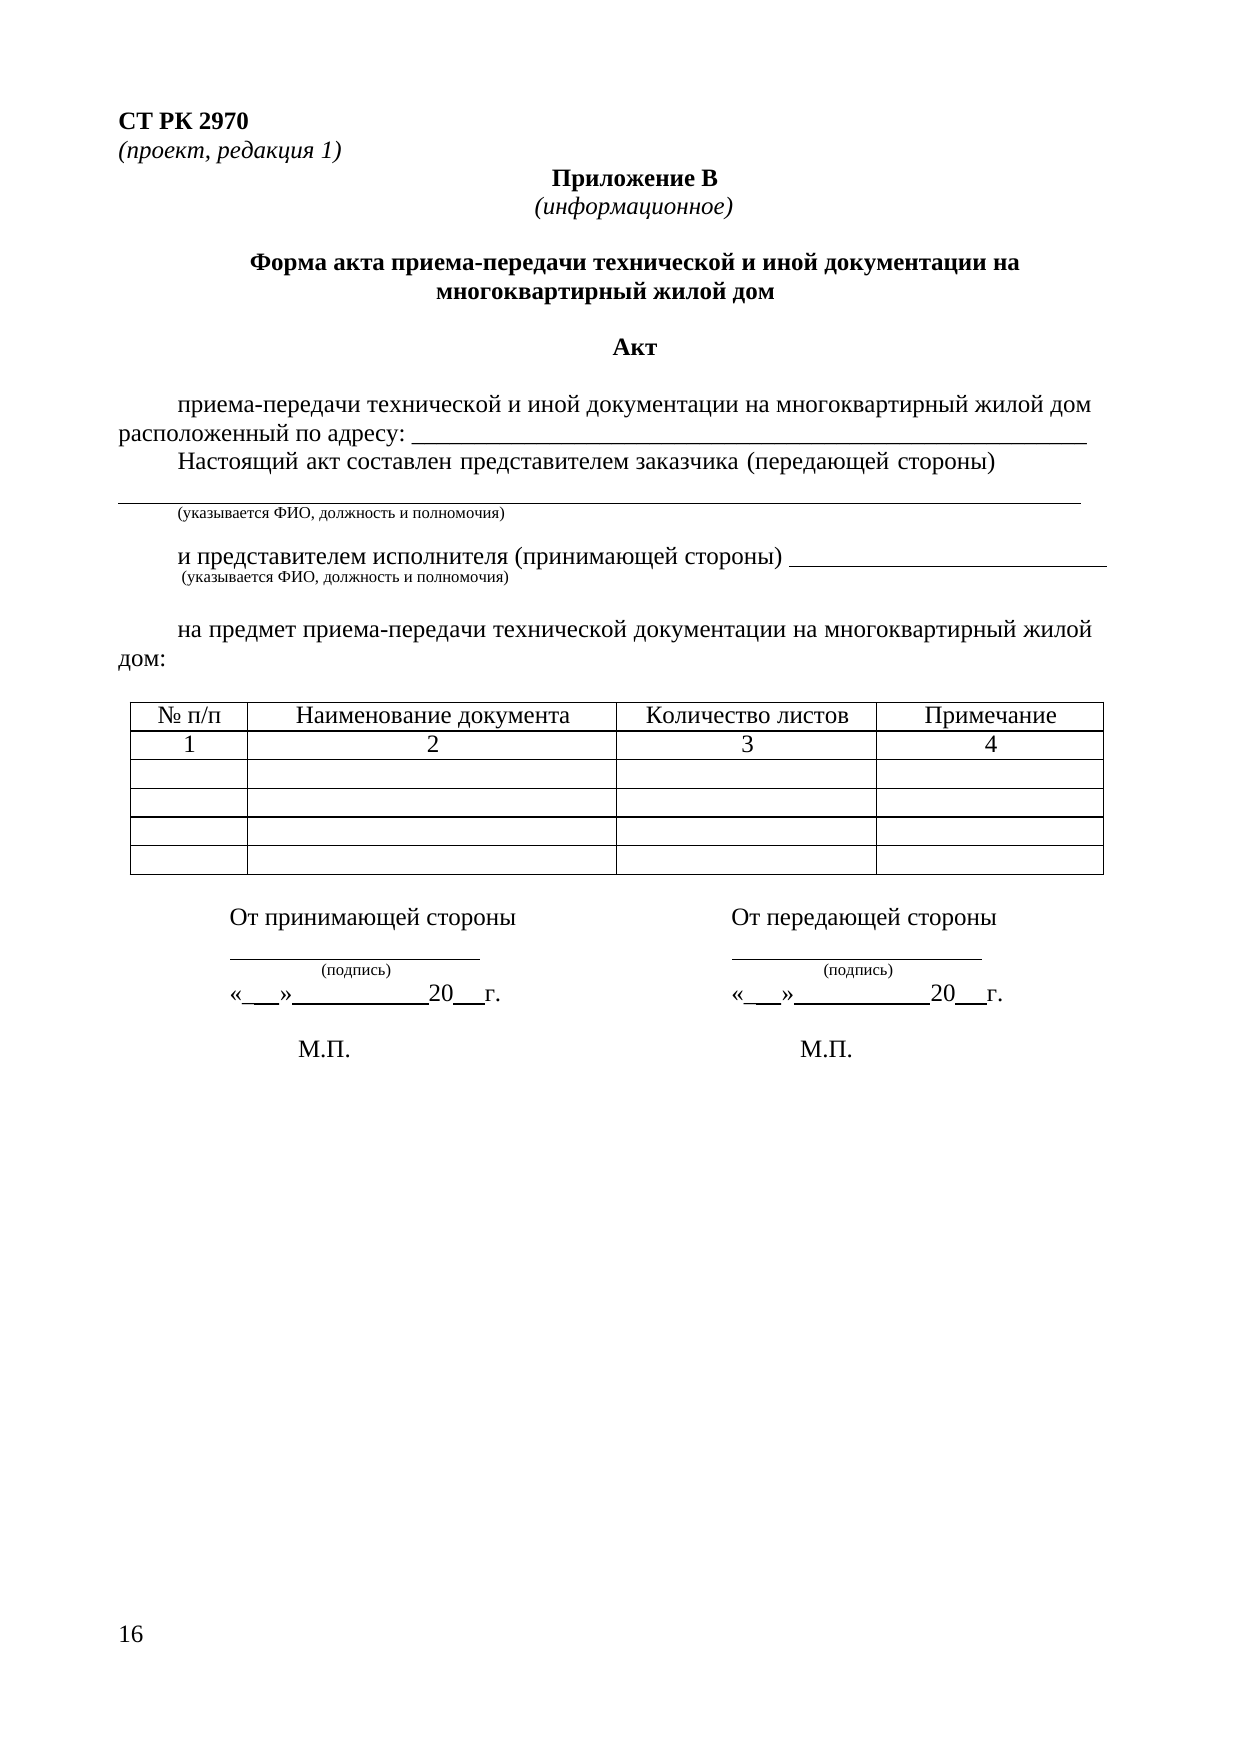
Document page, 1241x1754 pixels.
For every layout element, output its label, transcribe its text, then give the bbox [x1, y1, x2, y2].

table_cell [131, 789, 247, 816]
text Форма акта приема-передачи технической и иной документации на многоквартирный жилой дом [118, 248, 1092, 304]
table_cell 3 [617, 732, 876, 759]
table_cell [877, 818, 1103, 845]
table_header Наименование документа [248, 703, 616, 730]
table_header Примечание [877, 703, 1103, 730]
table_cell [617, 760, 876, 787]
table_cell [248, 818, 616, 845]
text Настоящий акт составлен представителем заказчика (передающей стороны) [118, 446, 1092, 475]
table_cell [877, 760, 1103, 787]
text Приложение В [118, 164, 1092, 192]
text (информационное) [118, 192, 1092, 220]
table_cell [617, 789, 876, 816]
table_cell 1 [131, 732, 247, 759]
table_cell [617, 846, 876, 874]
table_cell [131, 818, 247, 845]
table_cell [877, 789, 1103, 816]
table_cell 2 [248, 732, 616, 759]
table_cell [248, 760, 616, 787]
text на предмет приема-передачи технической документации на многоквартирный жилой дом: [118, 614, 1092, 672]
table_cell [617, 818, 876, 845]
table_header От передающей стороны (подпись) «_ » 20 г. М.П. [624, 903, 1025, 1065]
table_header От принимающей стороны (подпись) «_ » 20 г. М.П. [209, 903, 623, 1065]
text и представителем исполнителя (принимающей стороны) [118, 541, 1092, 569]
text (указывается ФИО, должность и полномочия) [118, 499, 1092, 522]
table_cell [131, 846, 247, 874]
table_cell [877, 846, 1103, 874]
text Акт [118, 333, 1092, 361]
table_cell [248, 789, 616, 816]
table_header Количество листов [617, 703, 876, 730]
table_cell [248, 846, 616, 874]
text приема-передачи технической и иной документации на многоквартирный жилой дом расположенный по адресу: ______________________________________________________ [118, 389, 1092, 446]
table_cell 4 [877, 732, 1103, 759]
table_header № п/п [131, 703, 247, 730]
text (указывается ФИО, должность и полномочия) [118, 569, 1092, 586]
table_cell [131, 760, 247, 787]
